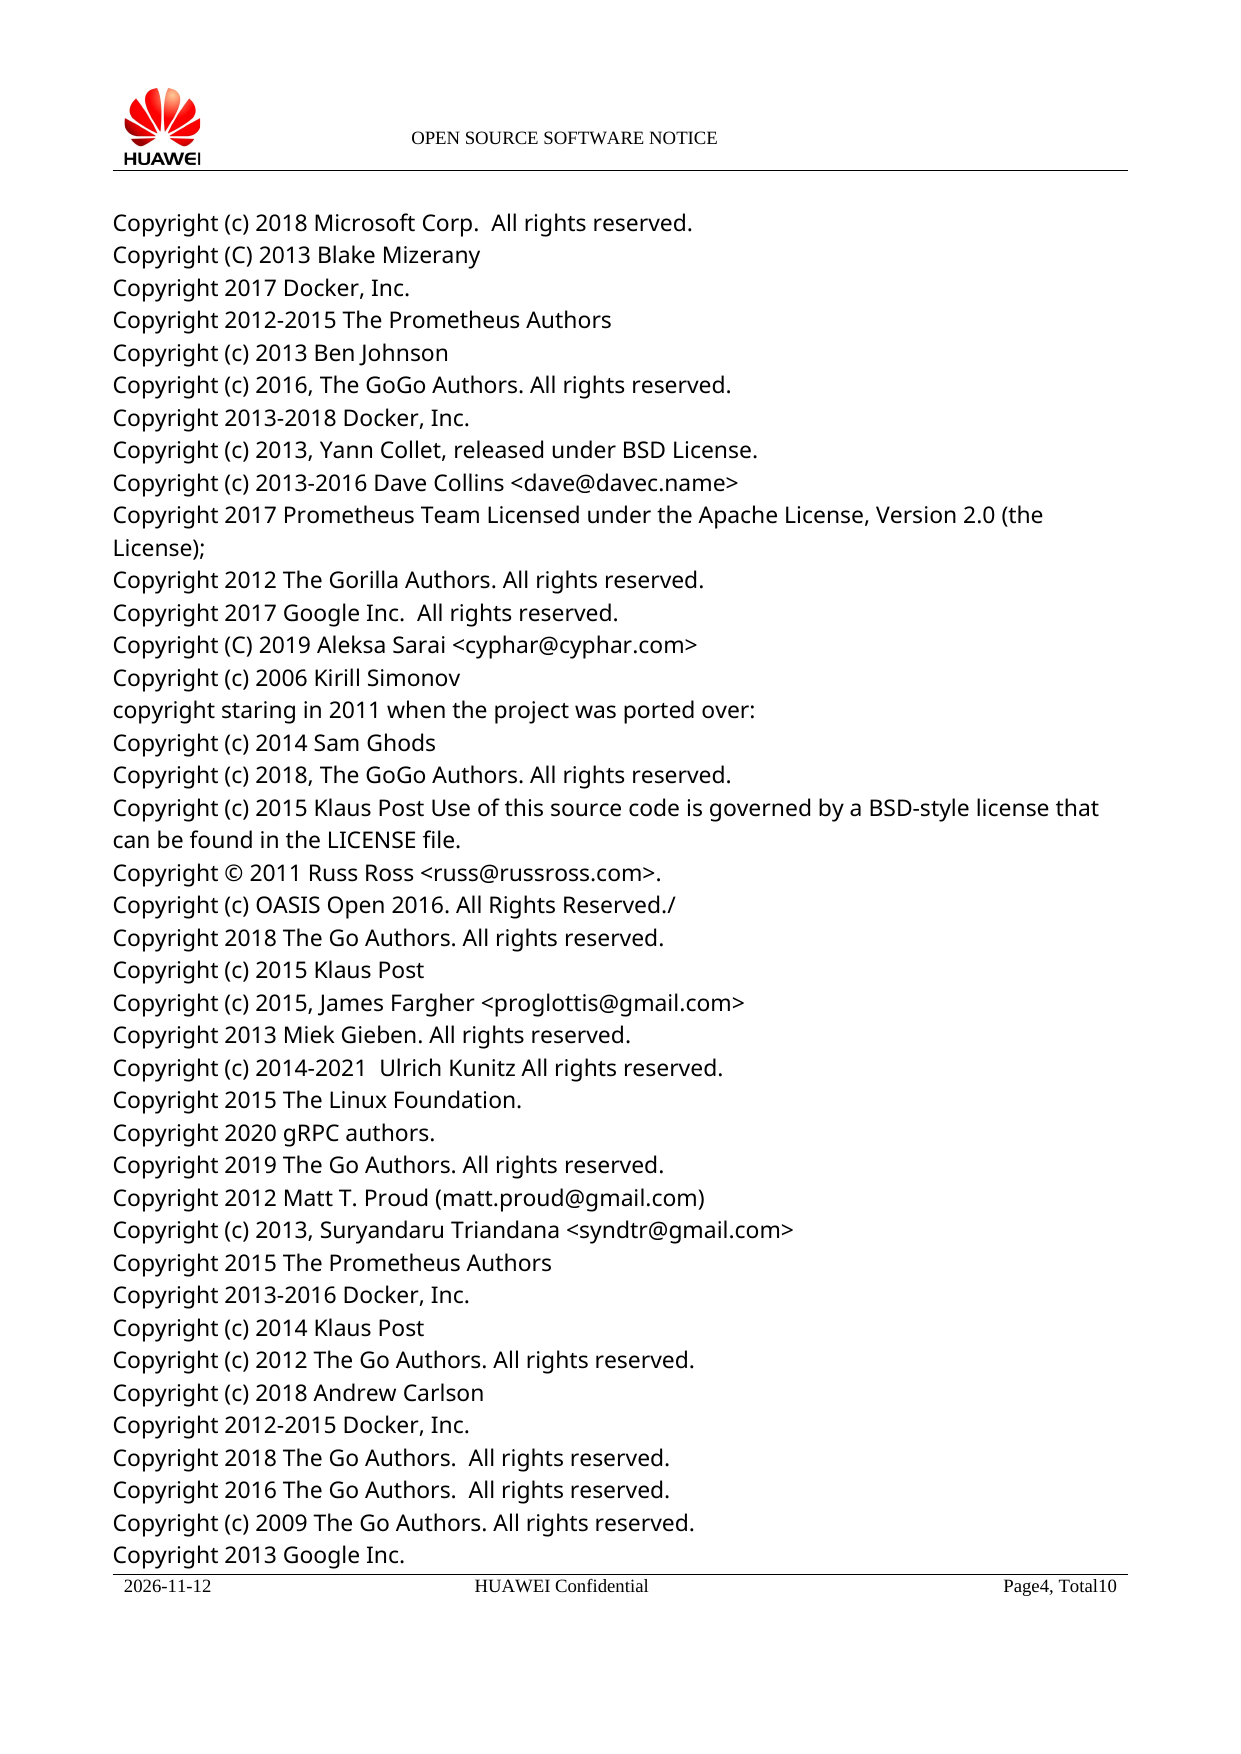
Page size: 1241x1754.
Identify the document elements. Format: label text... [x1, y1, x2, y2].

picture [124, 88, 201, 165]
